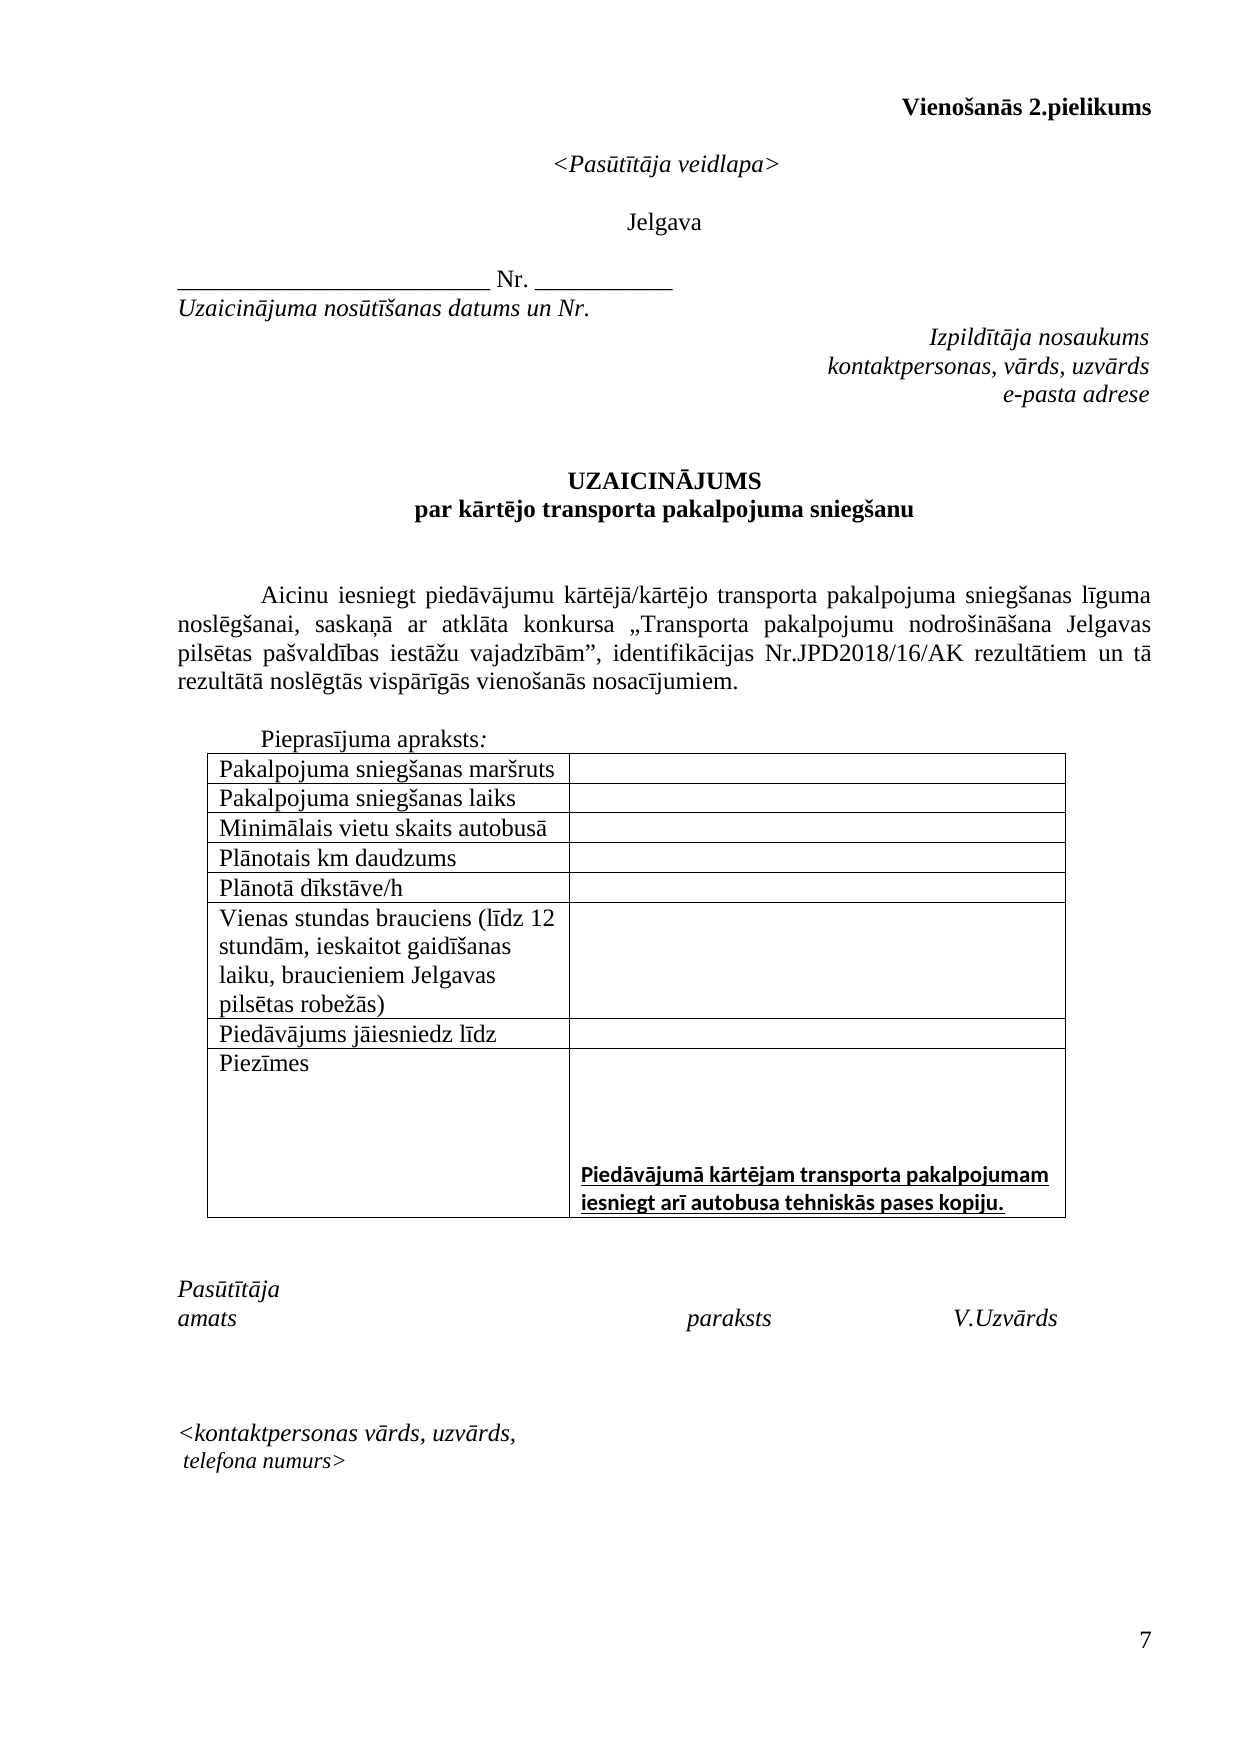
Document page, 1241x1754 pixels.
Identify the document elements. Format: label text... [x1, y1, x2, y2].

table_cell [570, 1019, 1065, 1047]
text Pieprasījuma apraksts: [177, 724, 1152, 753]
text kontaktpersonas, vārds, uzvārds [177, 351, 1152, 379]
text par kārtējo transporta pakalpojuma sniegšanu [177, 494, 1152, 523]
text Uzaicinājuma nosūtīšanas datums un Nr. [177, 293, 1152, 322]
table_cell Piezīmes [208, 1049, 569, 1217]
text <Pasūtītāja veidlapa> [179, 149, 1152, 178]
table_cell [570, 873, 1065, 902]
text Jelgava [177, 207, 1152, 236]
table_cell Piedāvājums jāiesniedz līdz [208, 1019, 569, 1047]
text UZAICINĀJUMS [177, 466, 1152, 494]
table_cell Plānotais km daudzums [208, 843, 569, 872]
table_header Pakalpojuma sniegšanas maršruts [208, 754, 569, 782]
table_cell Minimālais vietu skaits autobusā [208, 813, 569, 842]
text e-pasta adrese [177, 379, 1152, 408]
table_cell [570, 903, 1065, 1018]
text Pasūtītāja [177, 1274, 1152, 1303]
text _________________________ Nr. ___________ [177, 264, 1152, 293]
text Vienošanās 2.pielikums [177, 92, 1152, 121]
text amats paraksts V.Uzvārds [177, 1303, 1152, 1332]
table_header [570, 754, 1065, 782]
table_cell [570, 784, 1065, 812]
text Izpildītāja nosaukums [177, 322, 1152, 351]
table_cell [570, 813, 1065, 842]
table_cell Pakalpojuma sniegšanas laiks [208, 784, 569, 812]
text <kontaktpersonas vārds, uzvārds, [177, 1418, 1152, 1447]
table_cell [570, 843, 1065, 872]
table_cell Plānotā dīkstāve/h [208, 873, 569, 902]
text telefona numurs> [177, 1447, 1152, 1473]
text Aicinu iesniegt piedāvājumu kārtējā/kārtējo transporta pakalpojuma sniegšanas līguma noslēgšanai, saskaņā ar atklāta konkursa „Transporta pakalpojumu nodrošināšana Jelgavas pilsētas pašvaldības iestāžu vajadzībām”, identifikācijas Nr.JPD2018/16/AK rezultātiem un tā rezultātā noslēgtās vispārīgās vienošanās nosacījumiem. [177, 580, 1152, 695]
table_cell Piedāvājumā kārtējam transporta pakalpojumam iesniegt arī autobusa tehniskās pases kopiju. [570, 1049, 1065, 1217]
table_cell Vienas stundas brauciens (līdz 12 stundām, ieskaitot gaidīšanas laiku, braucieniem Jelgavas pilsētas robežās) [208, 903, 569, 1018]
